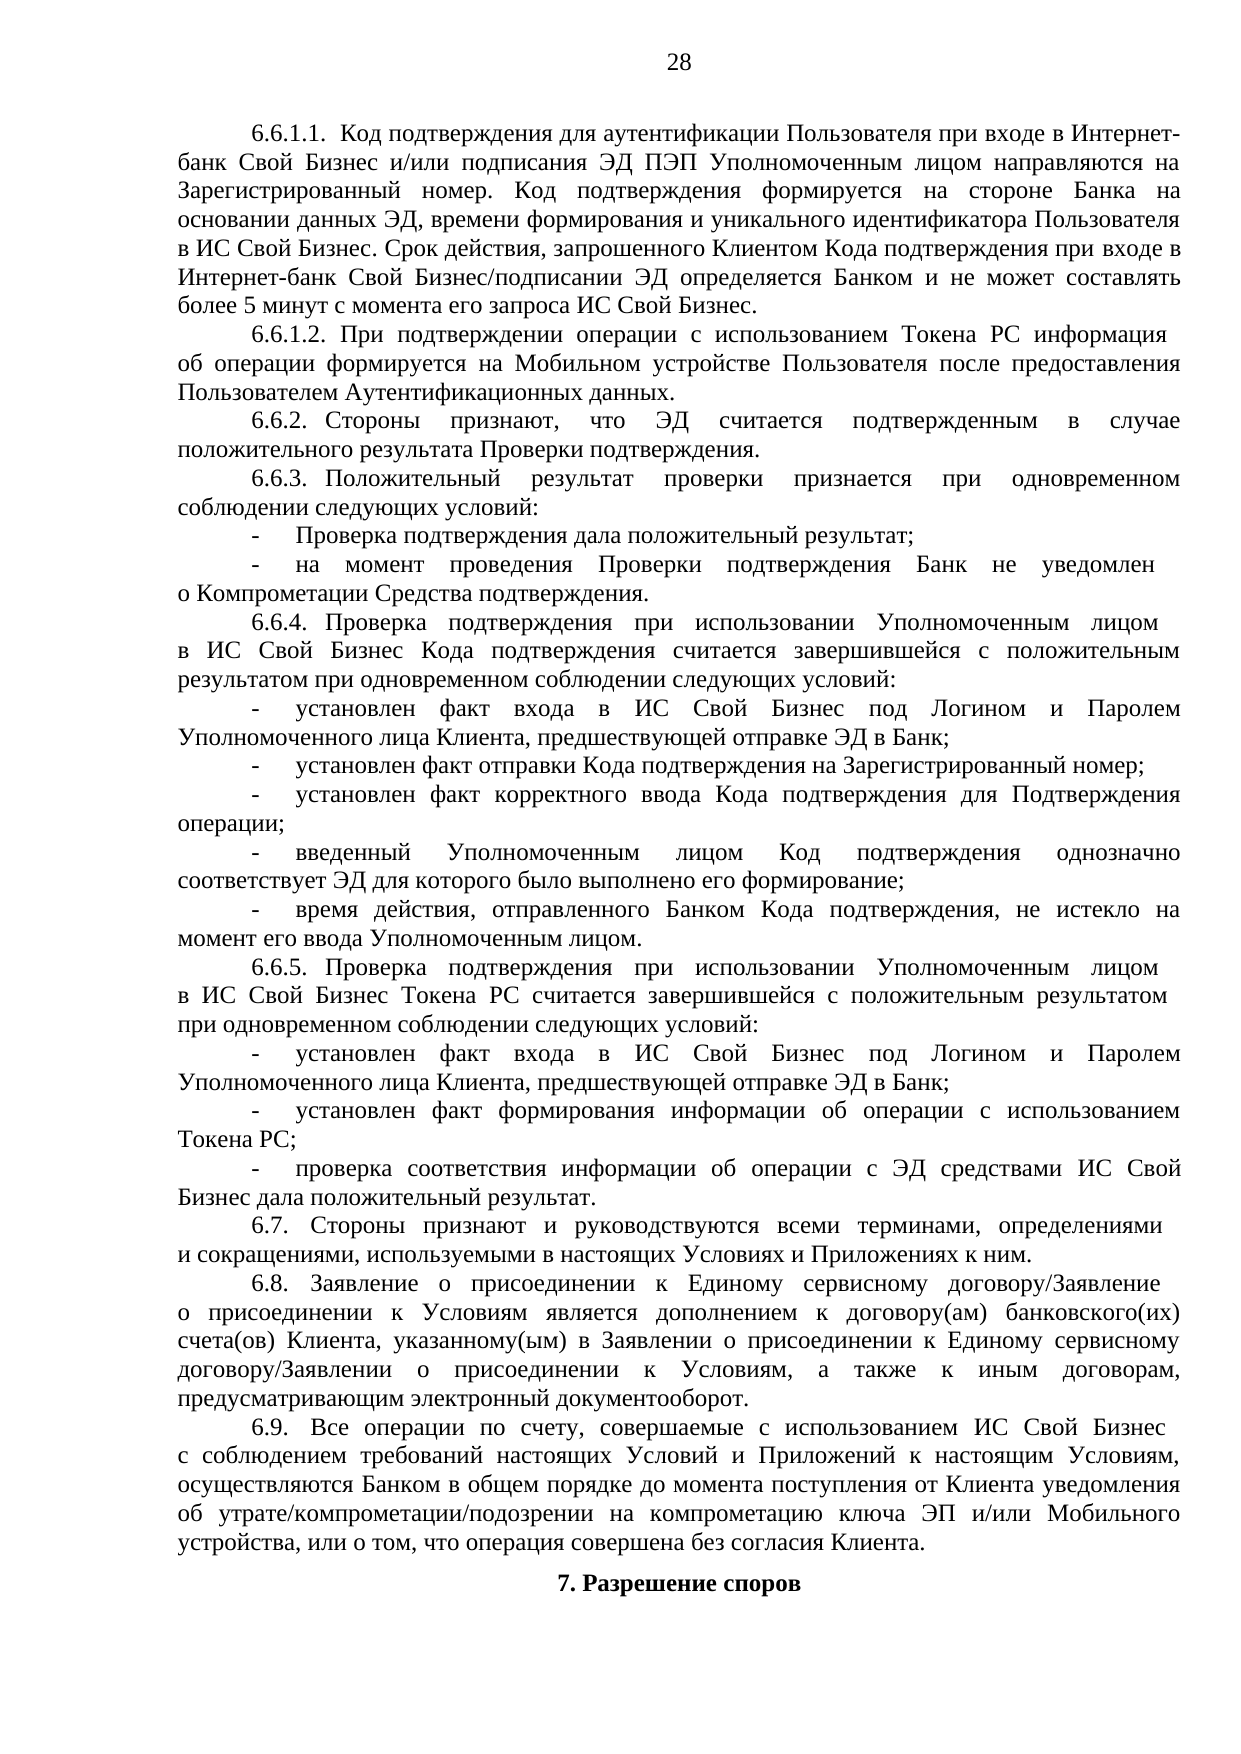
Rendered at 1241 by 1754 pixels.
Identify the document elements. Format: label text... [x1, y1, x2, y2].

list Заявление о присоединении к Единому сервисному договору/Заявление о присоединении к Условиям является дополнением к договору(ам) банковского(их) счета(ов) Клиента, указанному(ым) в Заявлении о присоединении к Единому сервисному договору/Заявлении о присоединении к Условиям, а также к иным договорам, предусматривающим электронный документооборот. [177, 1268, 1181, 1412]
text 6.6.1.2. При подтверждении операции с использованием Токена РС информация об операции формируется на Мобильном устройстве Пользователя после предоставления Пользователем Аутентификационных данных. [177, 319, 1181, 406]
text - введенный Уполномоченным лицом Код подтверждения однозначно соответствует ЭД для которого было выполнено его формирование; [177, 837, 1181, 894]
text - Проверка подтверждения дала положительный результат; [177, 521, 1181, 549]
text - установлен факт входа в ИС Свой Бизнес под Логином и Паролем Уполномоченного лица Клиента, предшествующей отправке ЭД в Банк; [177, 693, 1181, 751]
list Стороны признают и руководствуются всеми терминами, определениями и сокращениями, используемыми в настоящих Условиях и Приложениях к ним. [177, 1211, 1181, 1268]
list Все операции по счету, совершаемые с использованием ИС Свой Бизнес с соблюдением требований настоящих Условий и Приложений к настоящим Условиям, осуществляются Банком в общем порядке до момента поступления от Клиента уведомления об утрате/компрометации/подозрении на компрометацию ключа ЭП и/или Мобильного устройства, или о том, что операция совершена без согласия Клиента. [177, 1412, 1181, 1556]
text 6.6.2. Стороны признают, что ЭД считается подтвержденным в случае положительного результата Проверки подтверждения. [177, 406, 1181, 463]
text - установлен факт входа в ИС Свой Бизнес под Логином и Паролем Уполномоченного лица Клиента, предшествующей отправке ЭД в Банк; [177, 1038, 1181, 1096]
text 6.6.3. Положительный результат проверки признается при одновременном соблюдении следующих условий: [177, 463, 1181, 521]
text 6.6.1.1. Код подтверждения для аутентификации Пользователя при входе в Интернет-банк Свой Бизнес и/или подписания ЭД ПЭП Уполномоченным лицом направляются на Зарегистрированный номер. Код подтверждения формируется на стороне Банка на основании данных ЭД, времени формирования и уникального идентификатора Пользователя в ИС Свой Бизнес. Срок действия, запрошенного Клиентом Кода подтверждения при входе в Интернет-банк Свой Бизнес/подписании ЭД определяется Банком и не может составлять более 5 минут с момента его запроса ИС Свой Бизнес. [177, 118, 1181, 319]
text - на момент проведения Проверки подтверждения Банк не уведомлен о Компрометации Средства подтверждения. [177, 549, 1181, 607]
text - время действия, отправленного Банком Кода подтверждения, не истекло на момент его ввода Уполномоченным лицом. [177, 894, 1181, 952]
text - проверка соответствия информации об операции с ЭД средствами ИС Свой Бизнес дала положительный результат. [177, 1153, 1181, 1211]
text 6.6.5. Проверка подтверждения при использовании Уполномоченным лицом в ИС Свой Бизнес Токена PC считается завершившейся с положительным результатом при одновременном соблюдении следующих условий: [177, 952, 1181, 1038]
text - установлен факт корректного ввода Кода подтверждения для Подтверждения операции; [177, 779, 1181, 837]
text - установлен факт формирования информации об операции с использованием Токена PC; [177, 1096, 1181, 1153]
text - установлен факт отправки Кода подтверждения на Зарегистрированный номер; [177, 751, 1181, 779]
text 7. Разрешение споров [177, 1568, 1181, 1597]
text 6.6.4. Проверка подтверждения при использовании Уполномоченным лицом в ИС Свой Бизнес Кода подтверждения считается завершившейся с положительным результатом при одновременном соблюдении следующих условий: [177, 607, 1181, 693]
